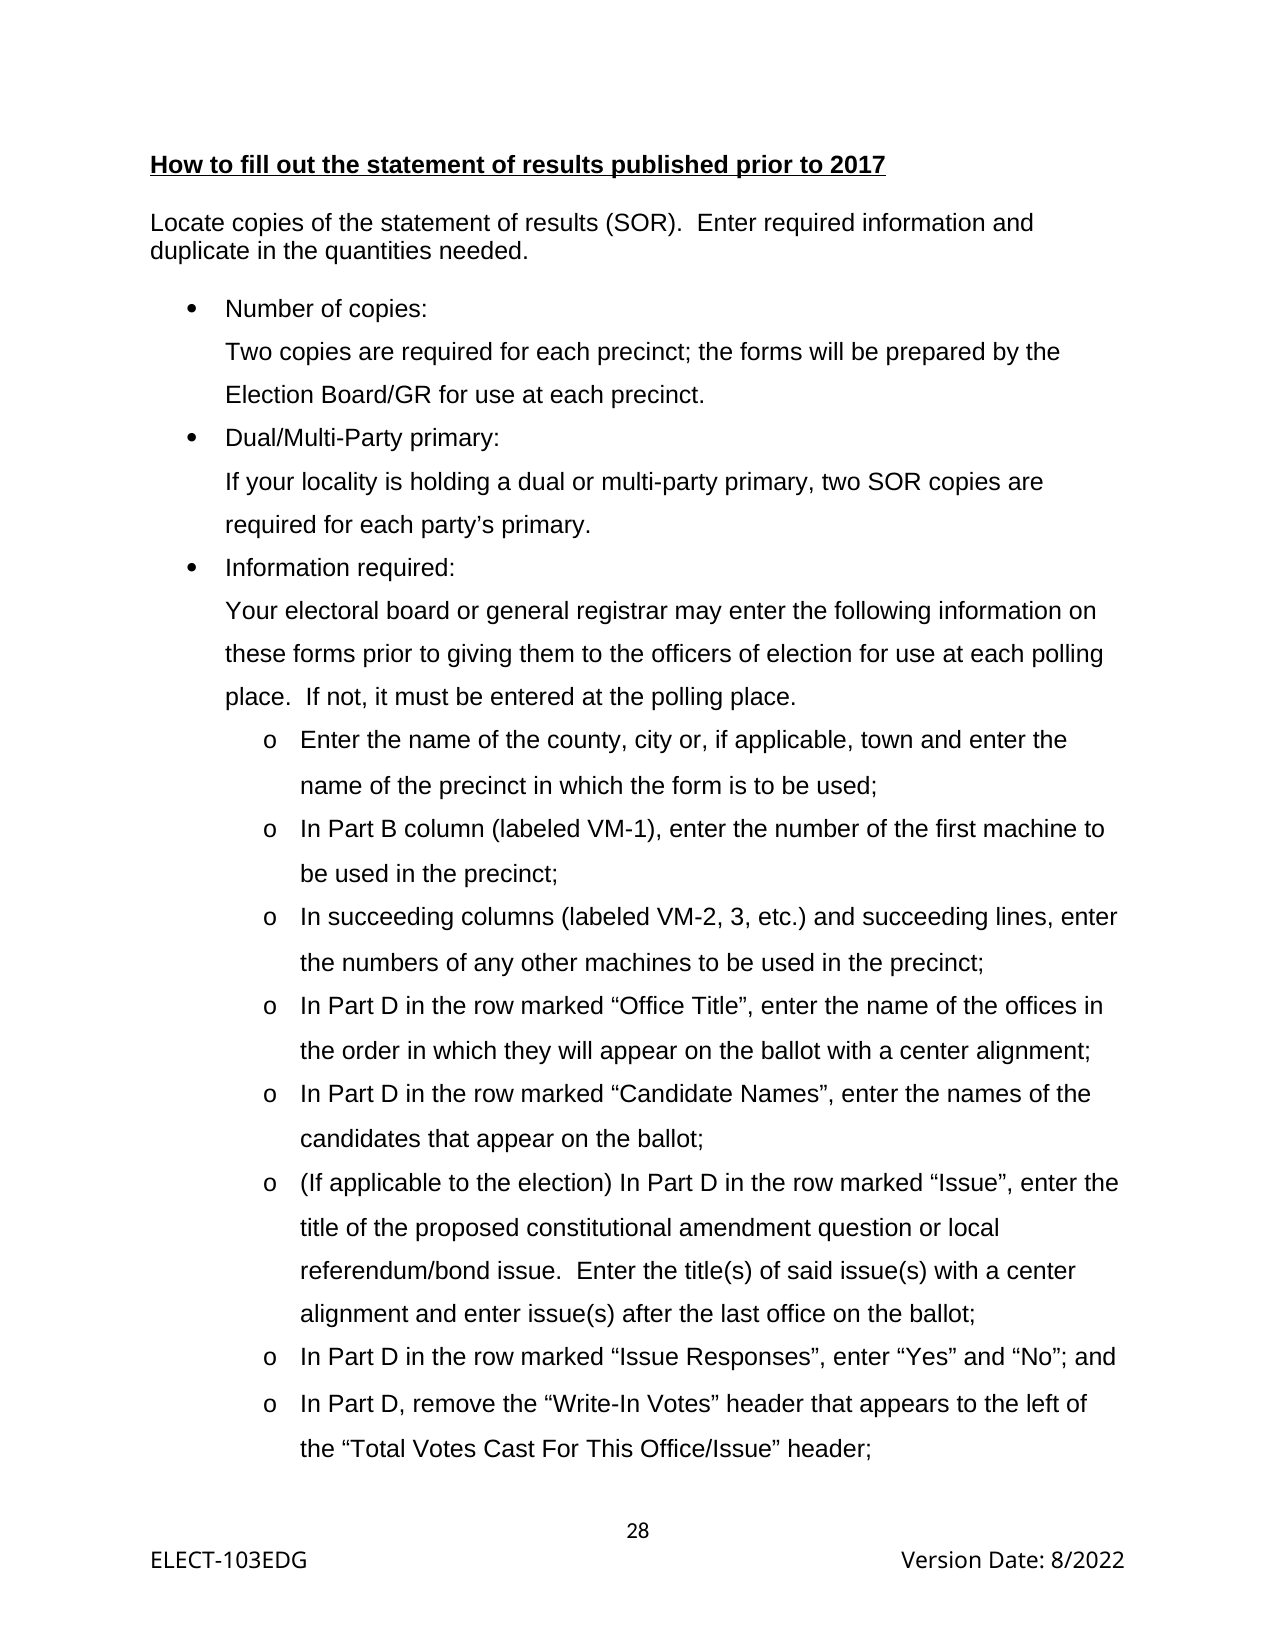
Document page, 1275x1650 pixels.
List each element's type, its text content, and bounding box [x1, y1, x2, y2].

list Number of copies: Two copies are required for each precinct; the forms will be prepared by the Election Board/GR for use at each precinct. [187, 294, 1125, 409]
list Enter the name of the county, city or, if applicable, town and enter the name of the precinct in which the form is to be used; [262, 725, 1125, 799]
list In Part D in the row marked “Office Title”, enter the name of the offices in the order in which they will appear on the ballot with a center alignment; [262, 991, 1125, 1065]
list Dual/Multi-Party primary: If your locality is holding a dual or multi-party primary, two SOR copies are required for each party’s primary. [187, 423, 1125, 538]
list In Part B column (labeled VM-1), enter the number of the first machine to be used in the precinct; [262, 814, 1125, 888]
list Information required: Your electoral board or general registrar may enter the following information on these forms prior to giving them to the officers of election for use at each polling place. If not, it must be entered at the polling place. [187, 553, 1125, 711]
list (If applicable to the election) In Part D in the row marked “Issue”, enter the title of the proposed constitutional amendment question or local referendum/bond issue. Enter the title(s) of said issue(s) with a center alignment and enter issue(s) after the last office on the ballot; [262, 1167, 1125, 1328]
list Locate copies of the statement of results (SOR). Enter required information and duplicate in the quantities needed. [150, 207, 1125, 265]
list In Part D, remove the “Write-In Votes” header that appears to the left of the “Total Votes Cast For This Office/Issue” header; [262, 1388, 1125, 1463]
list In succeeding columns (labeled VM-2, 3, etc.) and succeeding lines, enter the numbers of any other machines to be used in the precinct; [262, 902, 1125, 976]
list In Part D in the row marked “Candidate Names”, enter the names of the candidates that appear on the ballot; [262, 1079, 1125, 1153]
list How to fill out the statement of results published prior to 2017 [150, 150, 1125, 179]
list In Part D in the row marked “Issue Responses”, enter “Yes” and “No”; and [262, 1342, 1125, 1373]
